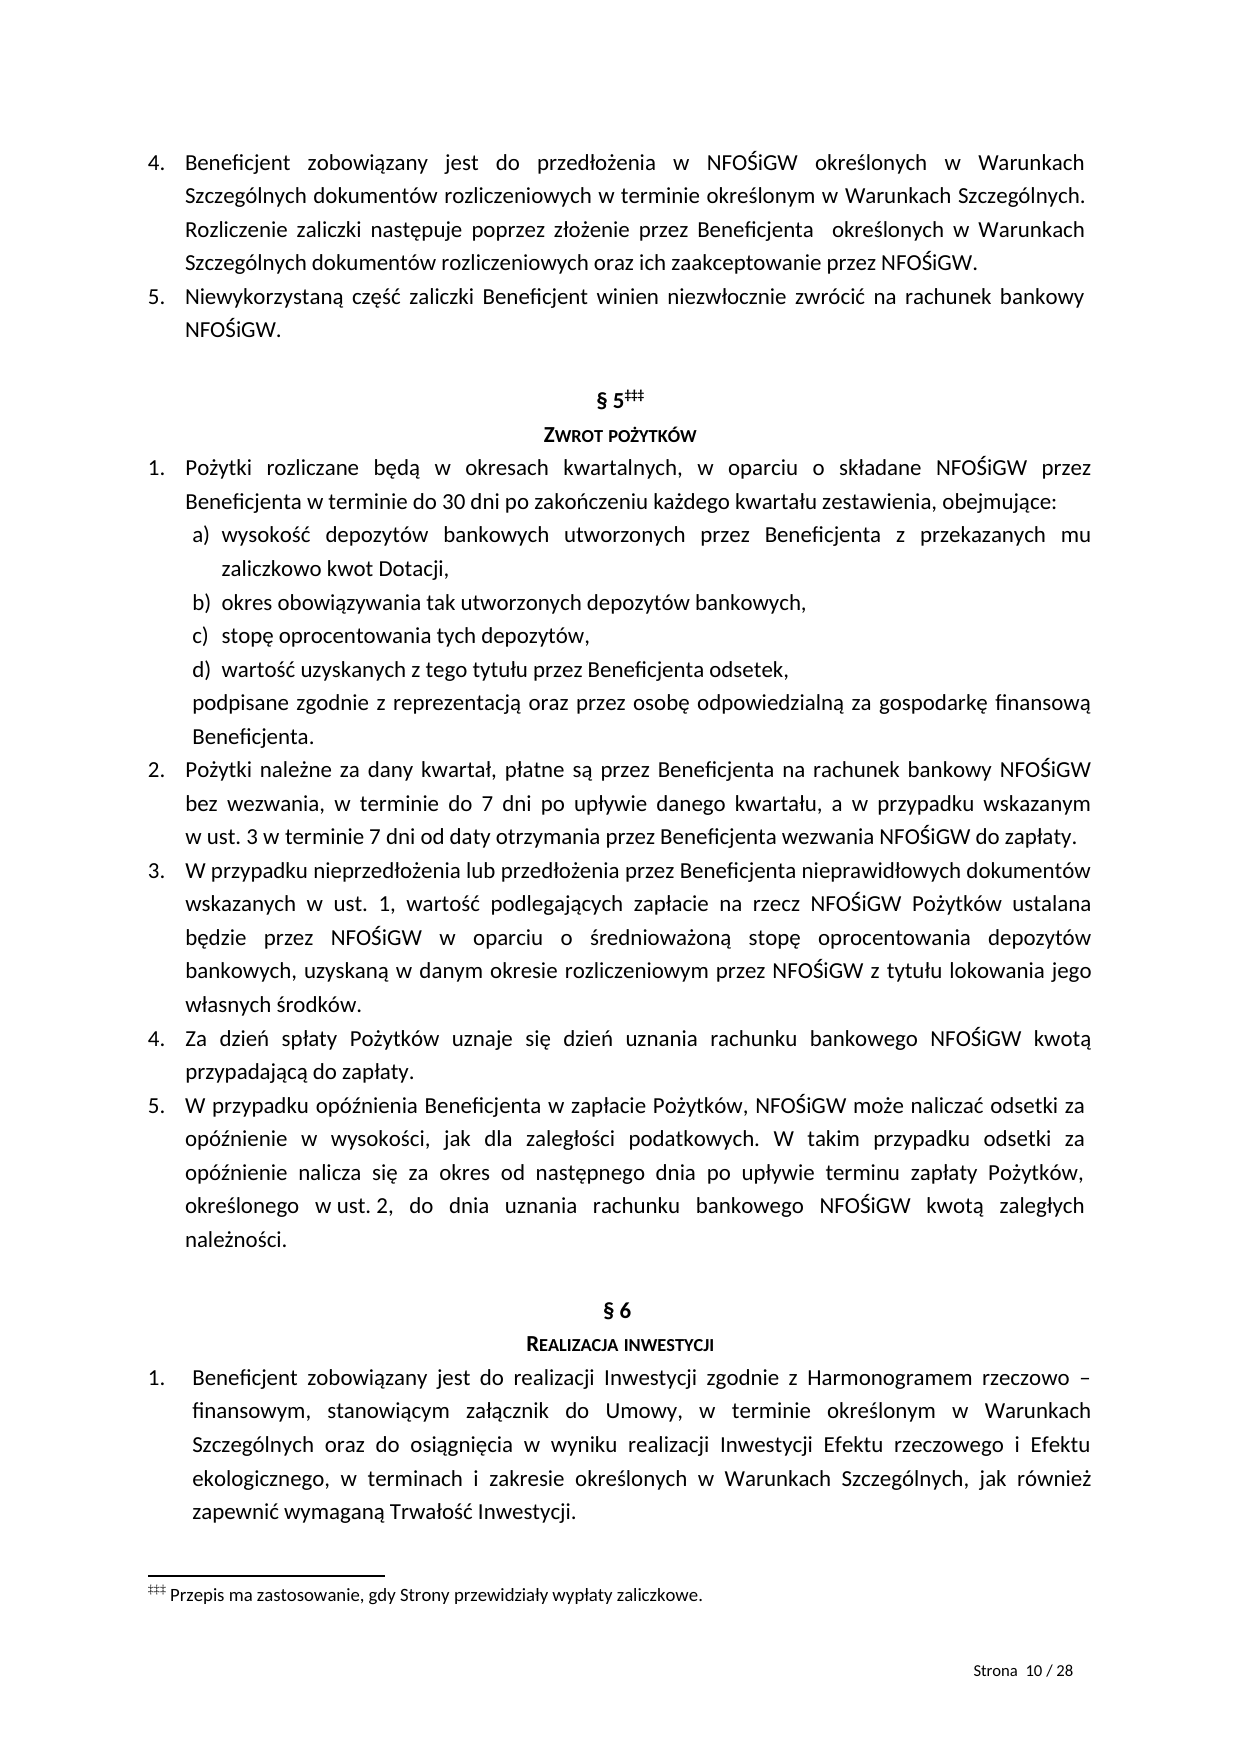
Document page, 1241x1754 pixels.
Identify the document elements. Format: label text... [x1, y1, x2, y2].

title § 6 [148, 1296, 1086, 1324]
title Niewykorzystaną część zaliczki Beneficjent winien niezwłocznie zwrócić na rachunek bankowy NFOŚiGW. [148, 282, 1086, 343]
text b) okres obowiązywania tak utworzonych depozytów bankowych, [192, 588, 1093, 616]
title Beneficjent zobowiązany jest do realizacji Inwestycji zgodnie z Harmonogramem rzeczowo – finansowym, stanowiącym załącznik do Umowy, w terminie określonym w Warunkach Szczególnych oraz do osiągnięcia w wyniku realizacji Inwestycji Efektu rzeczowego i Efektu ekologicznego, w terminach i zakresie określonych w Warunkach Szczególnych, jak również zapewnić wymaganą Trwałość Inwestycji. [148, 1363, 1093, 1525]
title Beneficjent zobowiązany jest do przedłożenia w NFOŚiGW określonych w Warunkach Szczególnych dokumentów rozliczeniowych w terminie określonym w Warunkach Szczególnych. Rozliczenie zaliczki następuje poprzez złożenie przez Beneficjenta określonych w Warunkach Szczególnych dokumentów rozliczeniowych oraz ich zaakceptowanie przez NFOŚiGW. [148, 148, 1086, 276]
text d) wartość uzyskanych z tego tytułu przez Beneficjenta odsetek, [192, 655, 1093, 683]
text podpisane zgodnie z reprezentacją oraz przez osobę odpowiedzialną za gospodarkę finansową Beneficjenta. [192, 688, 1093, 750]
list Pożytki należne za dany kwartał, płatne są przez Beneficjenta na rachunek bankowy NFOŚiGW bez wezwania, w terminie do 7 dni po upływie danego kwartału, a w przypadku wskazanym w ust. 3 w terminie 7 dni od daty otrzymania przez Beneficjenta wezwania NFOŚiGW do zapłaty. [148, 755, 1093, 850]
title Zwrot pożytków [148, 420, 1093, 448]
list W przypadku opóźnienia Beneficjenta w zapłacie Pożytków, NFOŚiGW może naliczać odsetki za opóźnienie w wysokości, jak dla zaległości podatkowych. W takim przypadku odsetki za opóźnienie nalicza się za okres od następnego dnia po upływie terminu zapłaty Pożytków, określonego w ust. 2, do dnia uznania rachunku bankowego NFOŚiGW kwotą zaległych należności. [148, 1091, 1086, 1253]
text c) stopę oprocentowania tych depozytów, [192, 621, 1093, 649]
list W przypadku nieprzedłożenia lub przedłożenia przez Beneficjenta nieprawidłowych dokumentów wskazanych w ust. 1, wartość podlegających zapłacie na rzecz NFOŚiGW Pożytków ustalana będzie przez NFOŚiGW w oparciu o średnioważoną stopę oprocentowania depozytów bankowych, uzyskaną w danym okresie rozliczeniowym przez NFOŚiGW z tytułu lokowania jego własnych środków. [148, 856, 1093, 1018]
list Za dzień spłaty Pożytków uznaje się dzień uznania rachunku bankowego NFOŚiGW kwotą przypadającą do zapłaty. [148, 1024, 1093, 1085]
title Realizacja inwestycji [148, 1329, 1093, 1357]
text a) wysokość depozytów bankowych utworzonych przez Beneficjenta z przekazanych mu zaliczkowo kwot Dotacji, [192, 521, 1093, 582]
title § 5 [148, 386, 1093, 414]
list Pożytki rozliczane będą w okresach kwartalnych, w oparciu o składane NFOŚiGW przez Beneficjenta w terminie do 30 dni po zakończeniu każdego kwartału zestawienia, obejmujące: [148, 453, 1093, 515]
